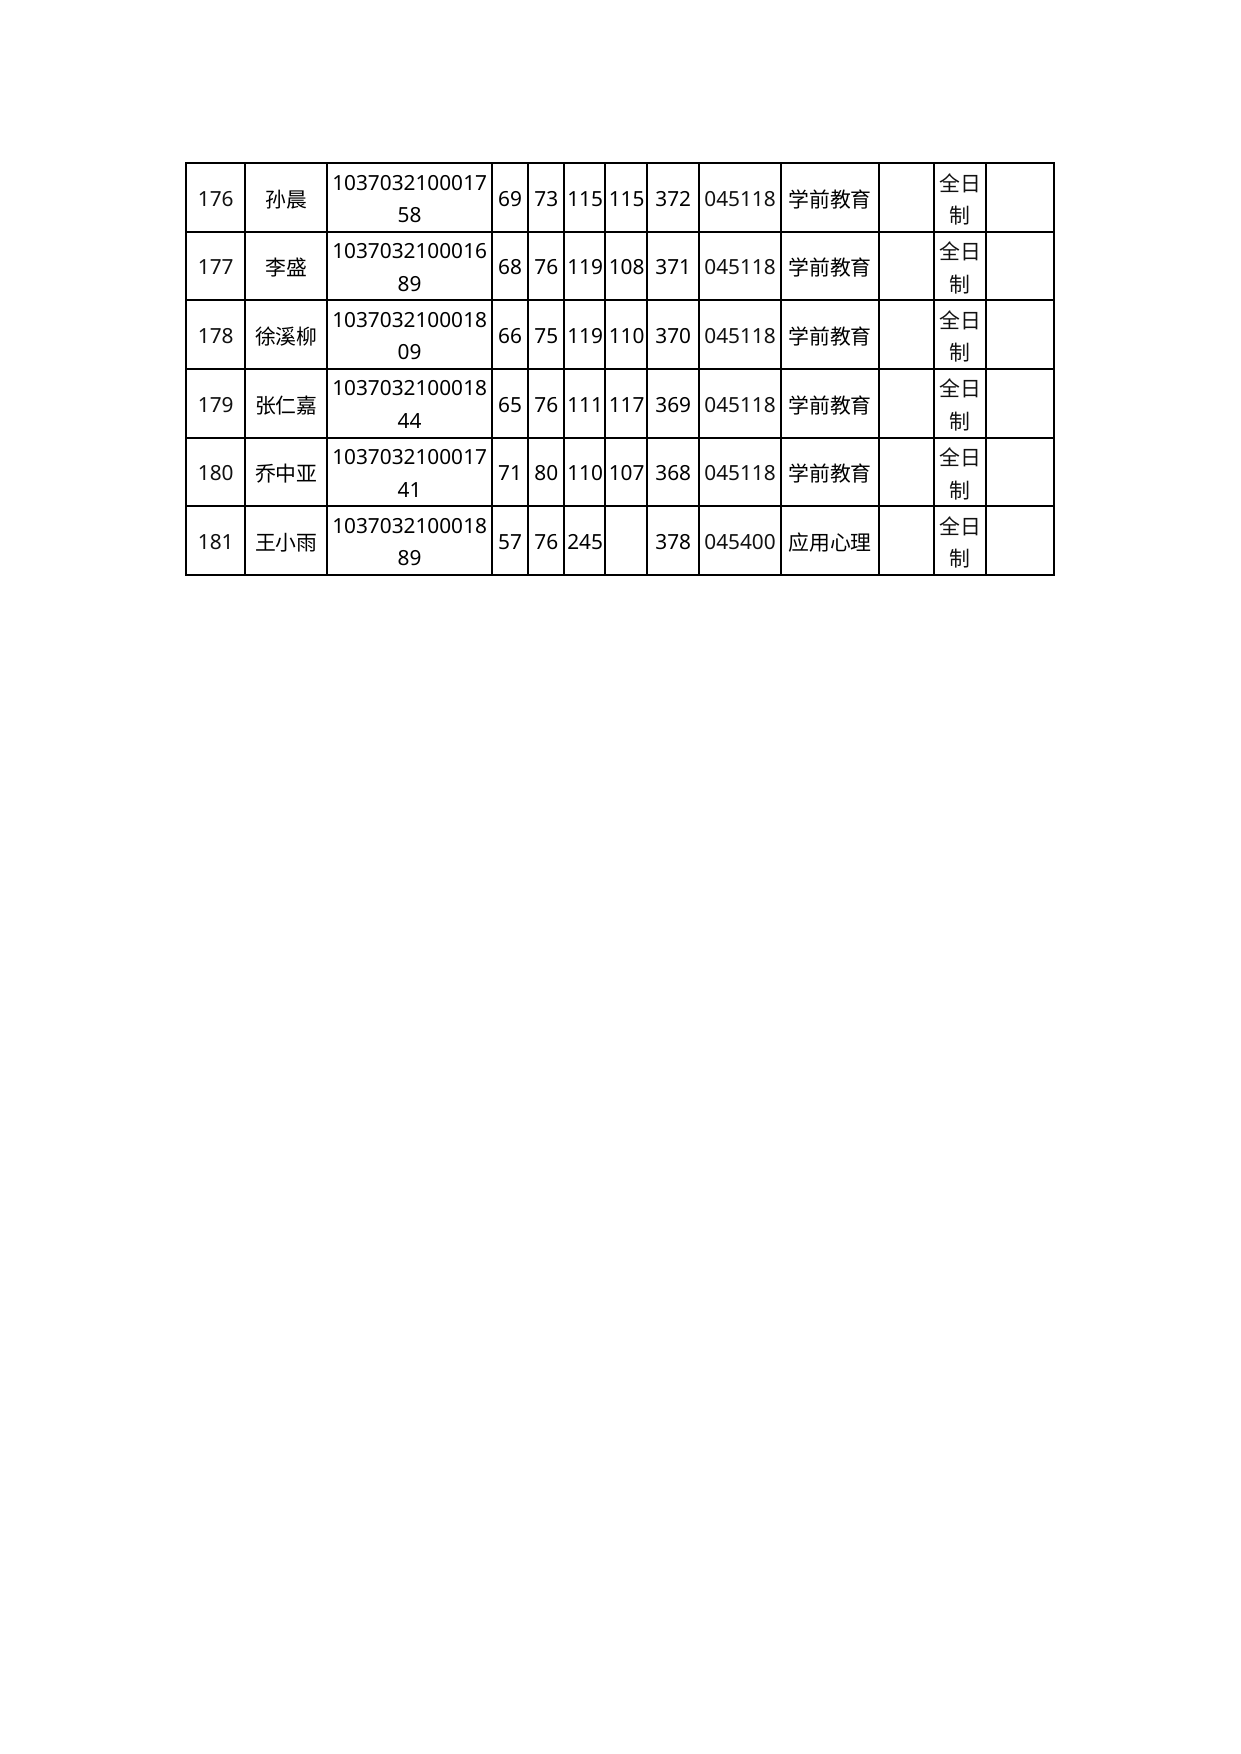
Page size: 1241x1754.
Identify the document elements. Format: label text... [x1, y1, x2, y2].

table_cell 045118 [700, 439, 780, 505]
table_cell 107 [606, 439, 646, 505]
table_cell 学前教育 [782, 233, 878, 299]
table_cell 178 [187, 301, 244, 368]
table_cell 110 [606, 301, 646, 368]
table_cell 76 [529, 507, 563, 574]
table_cell 176 [187, 164, 244, 231]
table_cell 103703210001844 [328, 370, 491, 437]
table_cell 69 [493, 164, 527, 231]
table_cell [987, 301, 1053, 368]
table_cell 徐溪柳 [246, 301, 326, 368]
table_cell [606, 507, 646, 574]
table_cell 全日制 [935, 233, 985, 299]
table_cell [880, 301, 933, 368]
table_cell 368 [648, 439, 698, 505]
table_cell [987, 370, 1053, 437]
table_cell 103703210001809 [328, 301, 491, 368]
table_cell 369 [648, 370, 698, 437]
table_cell [987, 233, 1053, 299]
table_cell 115 [565, 164, 604, 231]
table_cell 76 [529, 370, 563, 437]
table_cell 学前教育 [782, 164, 878, 231]
table_cell 孙晨 [246, 164, 326, 231]
table_cell 372 [648, 164, 698, 231]
table_cell 76 [529, 233, 563, 299]
table_cell 李盛 [246, 233, 326, 299]
table_cell 68 [493, 233, 527, 299]
table_cell [880, 439, 933, 505]
table_cell 370 [648, 301, 698, 368]
table_cell 045118 [700, 233, 780, 299]
table_cell 75 [529, 301, 563, 368]
table_cell 045118 [700, 164, 780, 231]
table_cell 73 [529, 164, 563, 231]
table_cell 全日制 [935, 164, 985, 231]
table_cell [987, 164, 1053, 231]
table_cell 103703210001689 [328, 233, 491, 299]
table_cell 181 [187, 507, 244, 574]
table_cell 045118 [700, 301, 780, 368]
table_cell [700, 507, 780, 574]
table_cell 108 [606, 233, 646, 299]
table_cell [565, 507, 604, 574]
table_cell [880, 233, 933, 299]
table_cell 57 [493, 507, 527, 574]
table_cell 115 [606, 164, 646, 231]
table_cell 王小雨 [246, 507, 326, 574]
table_cell 学前教育 [782, 370, 878, 437]
table_cell 371 [648, 233, 698, 299]
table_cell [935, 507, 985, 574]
table_cell 110 [565, 439, 604, 505]
table_cell 103703210001758 [328, 164, 491, 231]
table_cell 111 [565, 370, 604, 437]
table_cell [880, 164, 933, 231]
table_cell 全日制 [935, 370, 985, 437]
table_cell 103703210001889 [328, 507, 491, 574]
table_cell 177 [187, 233, 244, 299]
table_cell 103703210001741 [328, 439, 491, 505]
table_cell [880, 370, 933, 437]
table_cell 66 [493, 301, 527, 368]
table_cell 全日制 [935, 439, 985, 505]
table_cell 180 [187, 439, 244, 505]
table_cell 学前教育 [782, 439, 878, 505]
table_cell 学前教育 [782, 301, 878, 368]
table_cell 71 [493, 439, 527, 505]
table_cell 179 [187, 370, 244, 437]
table_cell 乔中亚 [246, 439, 326, 505]
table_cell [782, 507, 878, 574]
table_cell 全日制 [935, 301, 985, 368]
table_cell 117 [606, 370, 646, 437]
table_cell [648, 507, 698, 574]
table_cell 119 [565, 301, 604, 368]
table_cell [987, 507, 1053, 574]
table_cell 119 [565, 233, 604, 299]
table_cell 80 [529, 439, 563, 505]
table_cell 65 [493, 370, 527, 437]
table_cell [987, 439, 1053, 505]
table_cell 张仁嘉 [246, 370, 326, 437]
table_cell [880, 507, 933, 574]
table_cell 045118 [700, 370, 780, 437]
